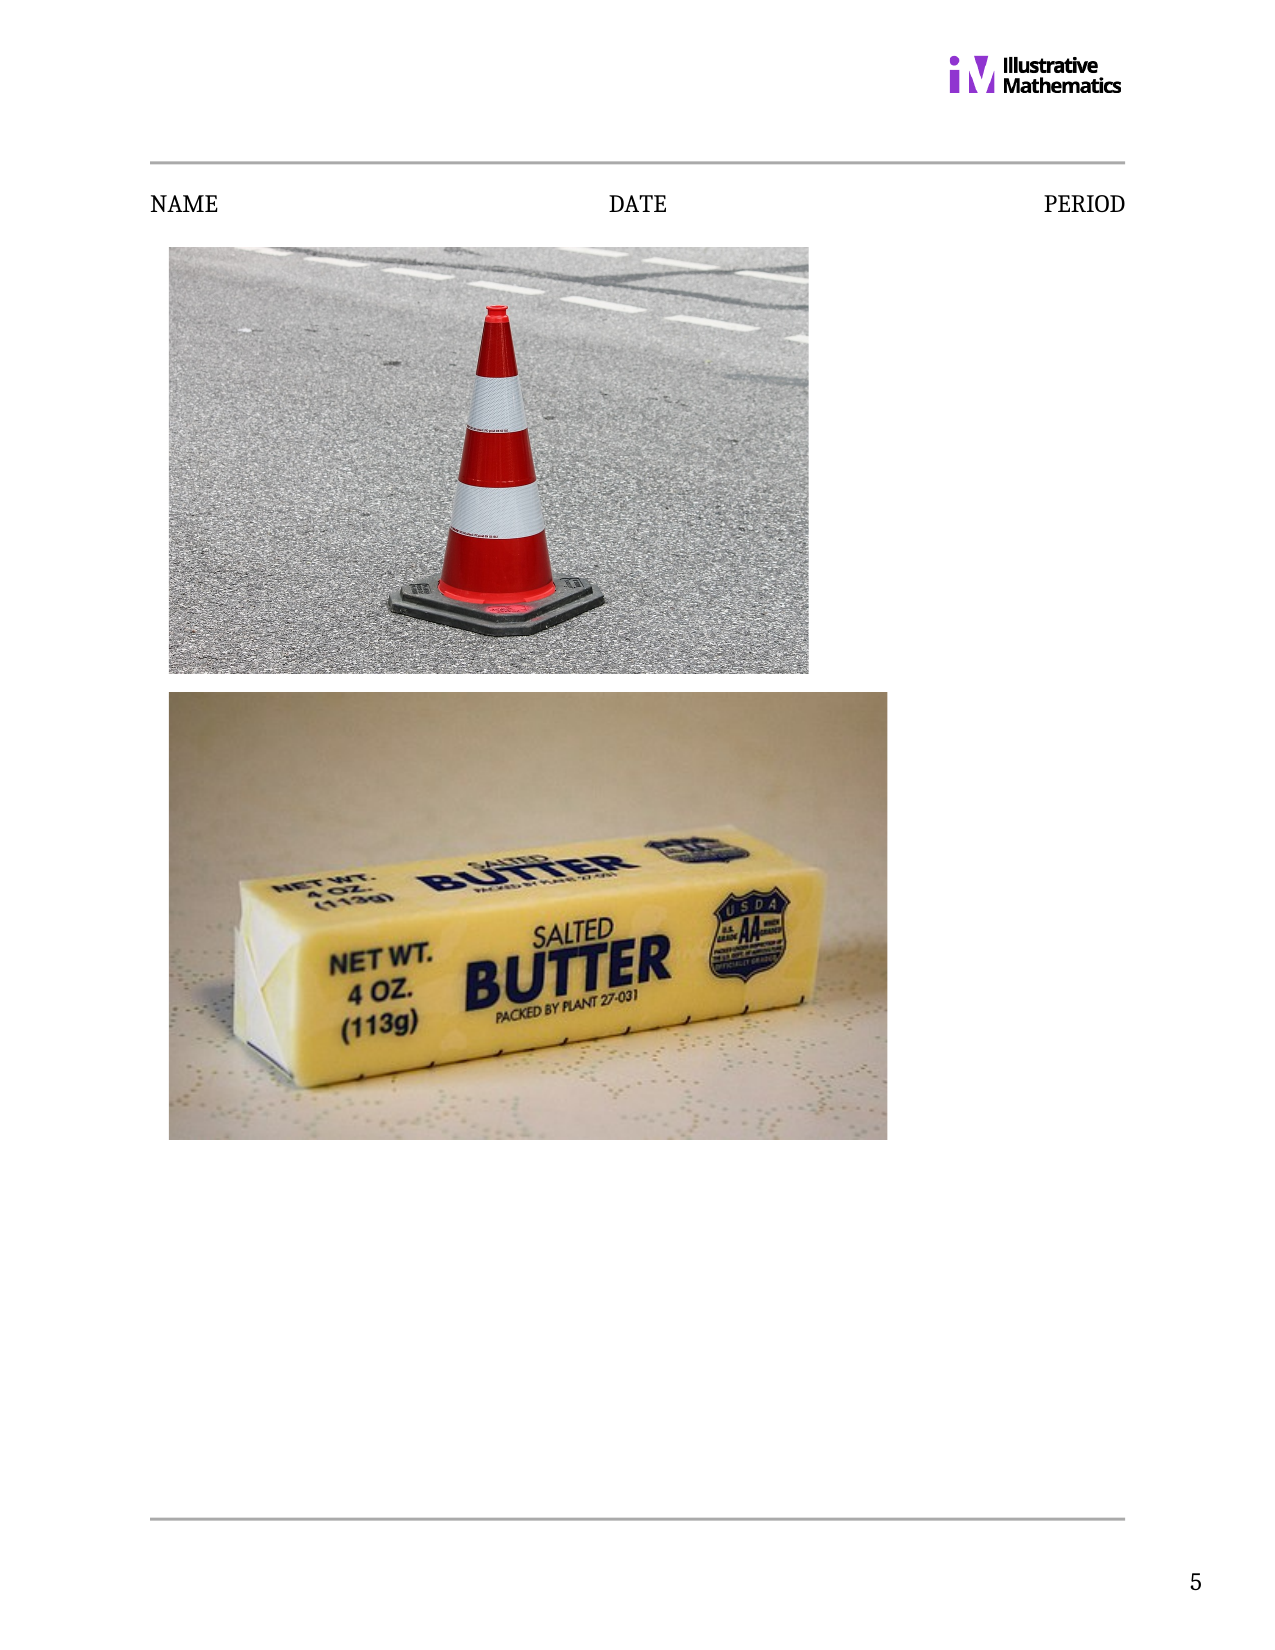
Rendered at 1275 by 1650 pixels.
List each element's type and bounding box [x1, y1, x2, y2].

picture [949, 55, 1121, 93]
picture [168, 692, 888, 1140]
picture [168, 247, 809, 674]
